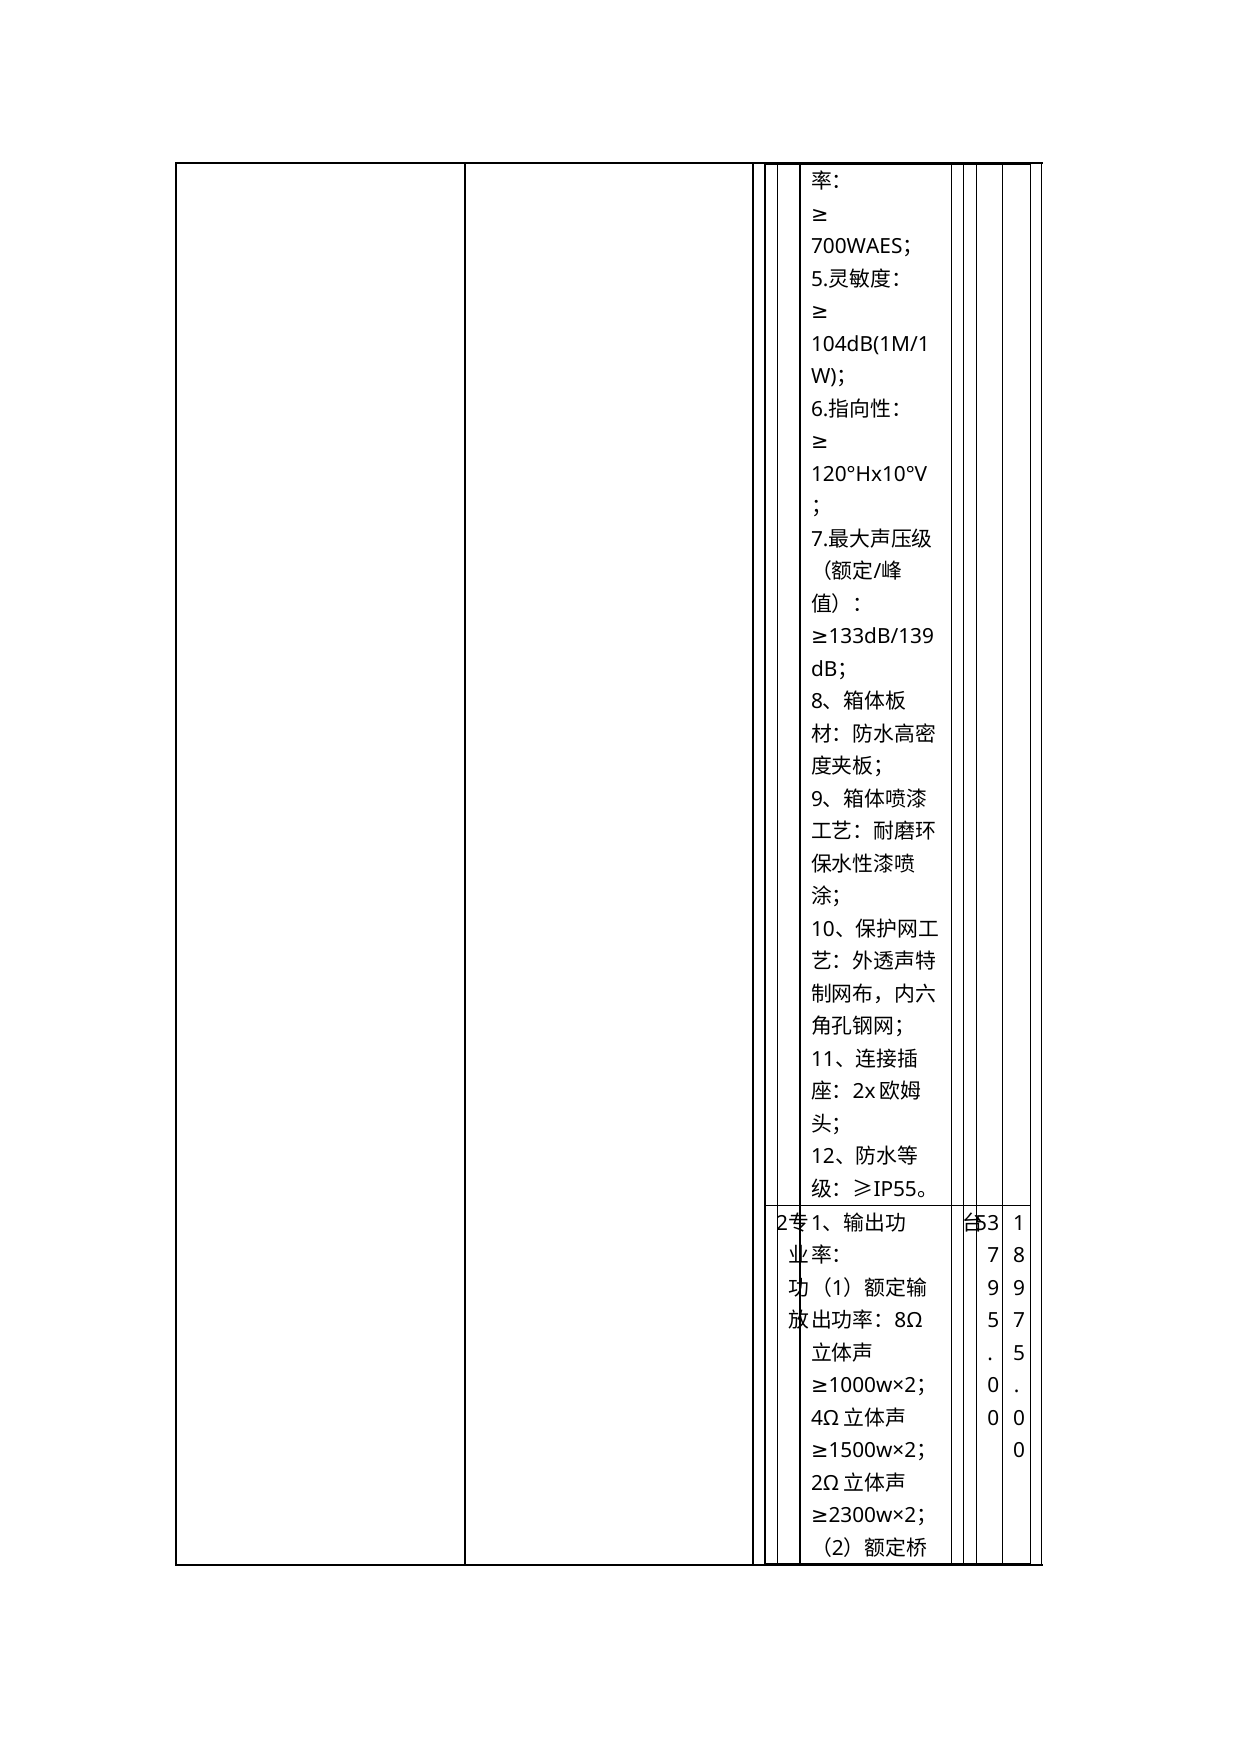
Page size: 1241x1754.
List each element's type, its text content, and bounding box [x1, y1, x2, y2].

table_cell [778, 1206, 799, 1563]
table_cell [952, 1206, 963, 1563]
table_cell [952, 165, 963, 1205]
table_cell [801, 1206, 951, 1563]
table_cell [1003, 165, 1030, 1205]
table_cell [778, 165, 799, 1205]
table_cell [754, 164, 764, 1564]
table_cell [1031, 164, 1041, 1564]
table_cell [466, 164, 752, 1564]
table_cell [1003, 1206, 1030, 1563]
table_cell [964, 1220, 976, 1563]
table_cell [801, 165, 951, 1205]
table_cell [766, 165, 777, 1205]
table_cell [766, 1206, 777, 1563]
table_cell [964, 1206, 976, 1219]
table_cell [964, 165, 976, 1205]
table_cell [977, 165, 1002, 1205]
table_cell 1 [177, 164, 464, 1564]
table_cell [977, 1206, 1002, 1563]
